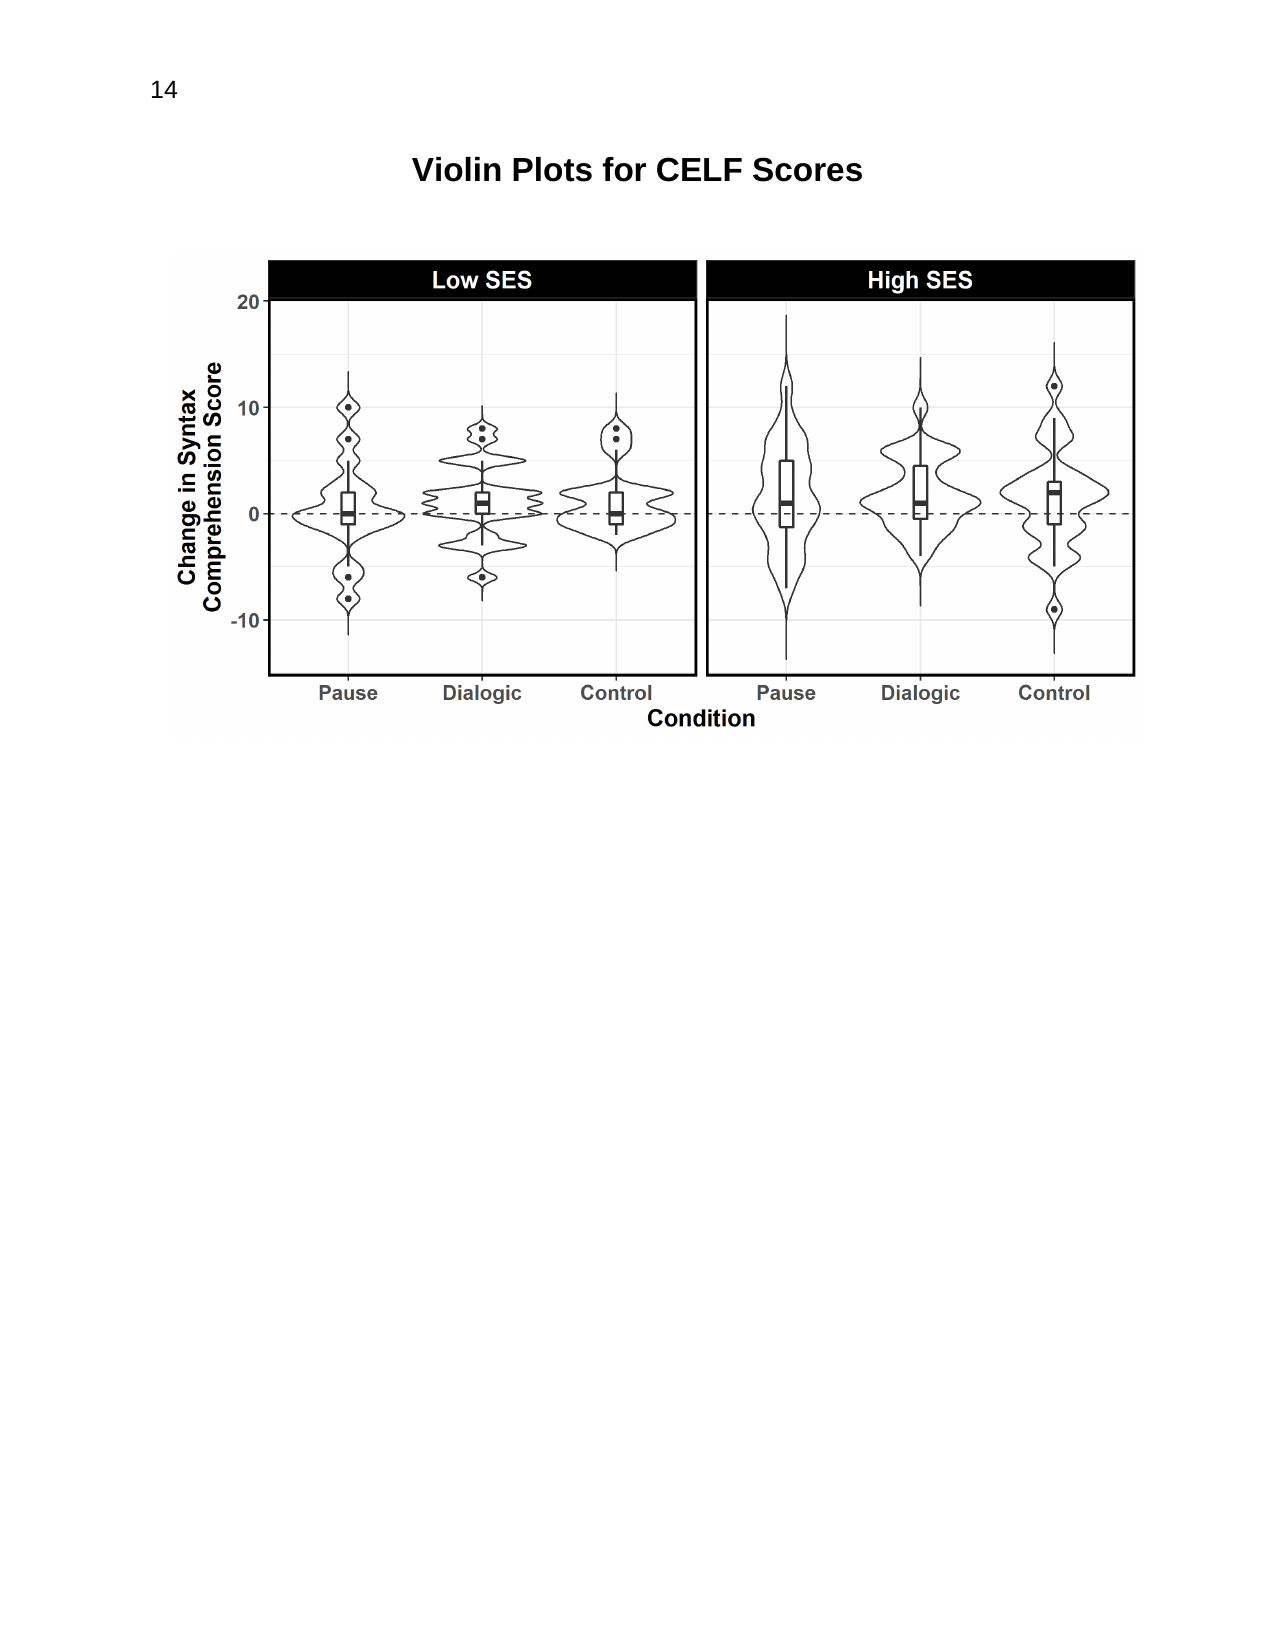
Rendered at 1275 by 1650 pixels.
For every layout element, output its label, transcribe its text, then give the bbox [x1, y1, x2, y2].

picture [168, 251, 1144, 740]
subtitle Violin Plots for CELF Scores [150, 150, 1125, 188]
